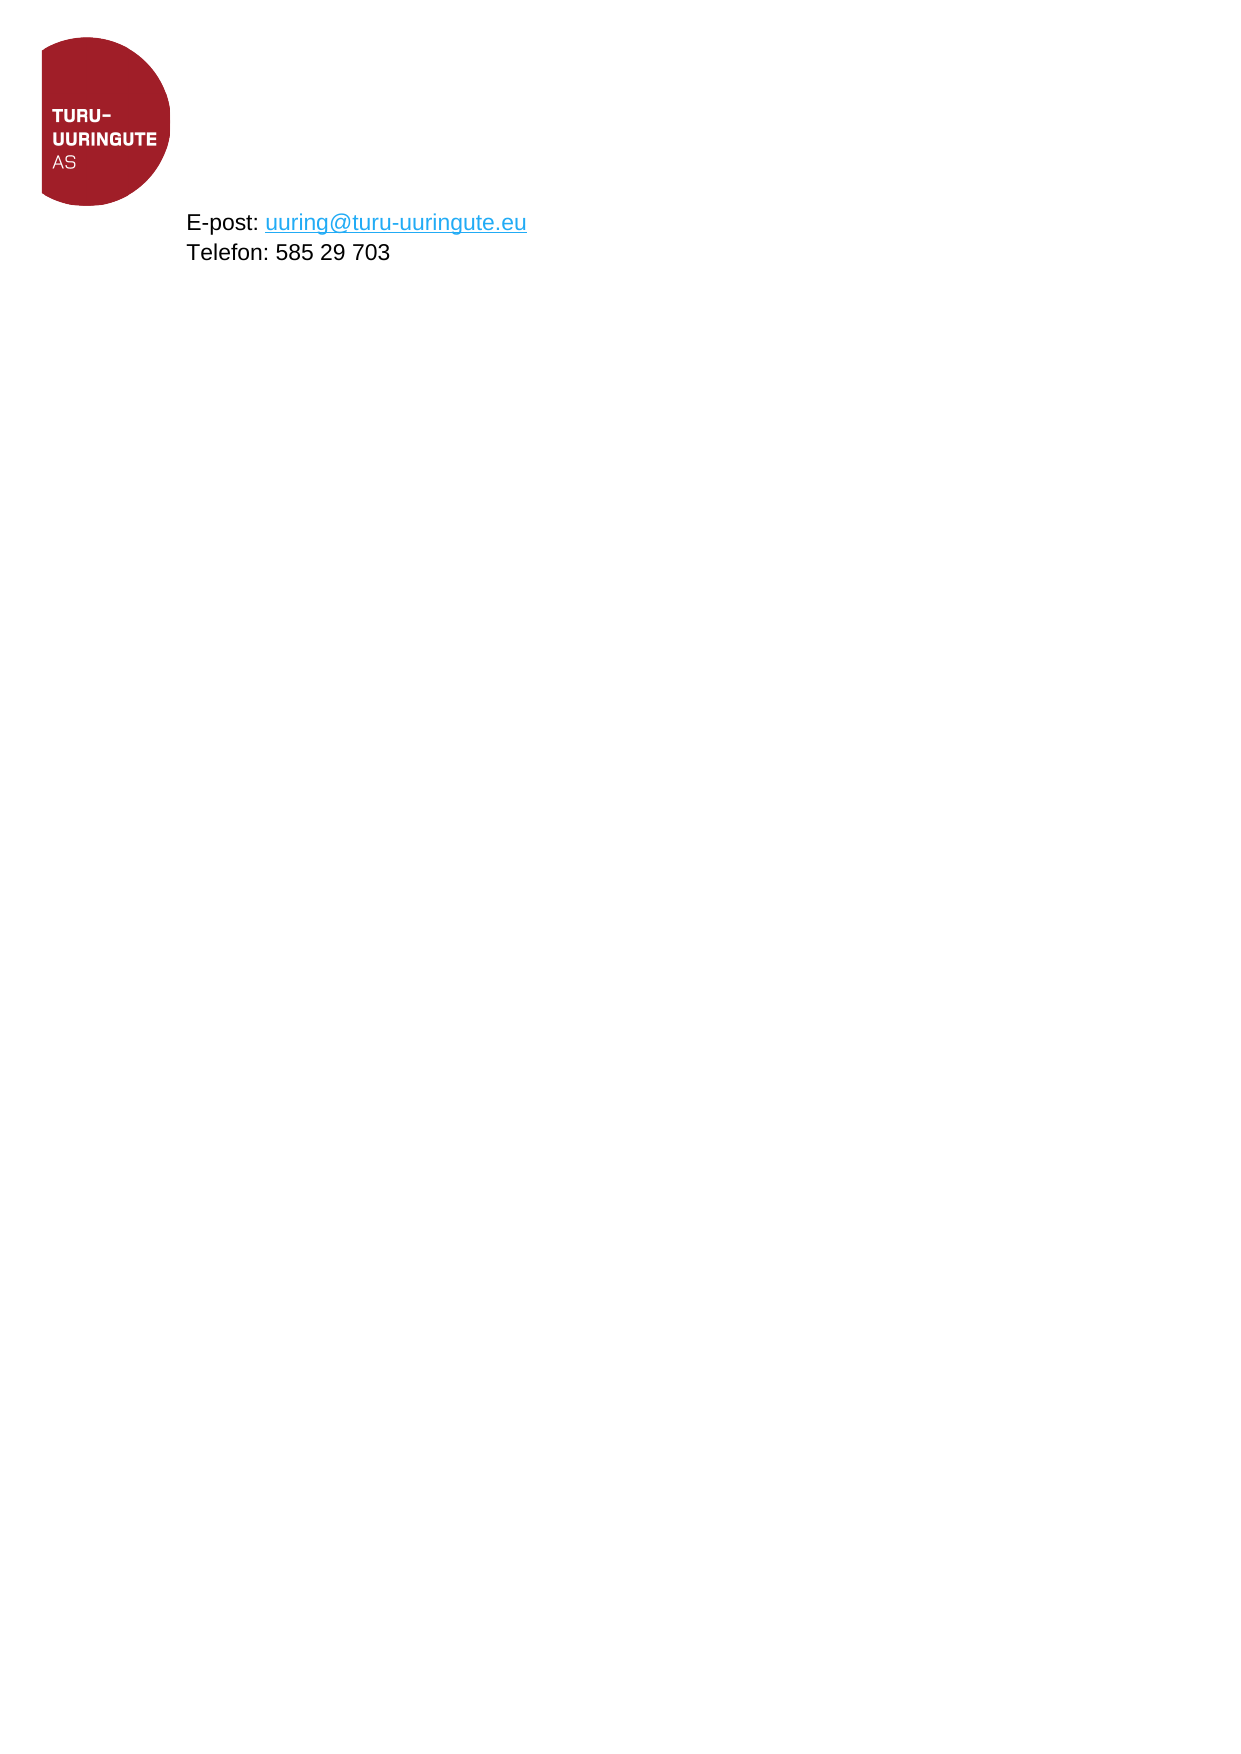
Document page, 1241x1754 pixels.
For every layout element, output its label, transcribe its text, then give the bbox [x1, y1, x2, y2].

text E-post: uuring@turu-uuringute.eu [186, 112, 1128, 235]
picture [2, 37, 171, 206]
text Telefon: 585 29 703 [186, 239, 1128, 266]
